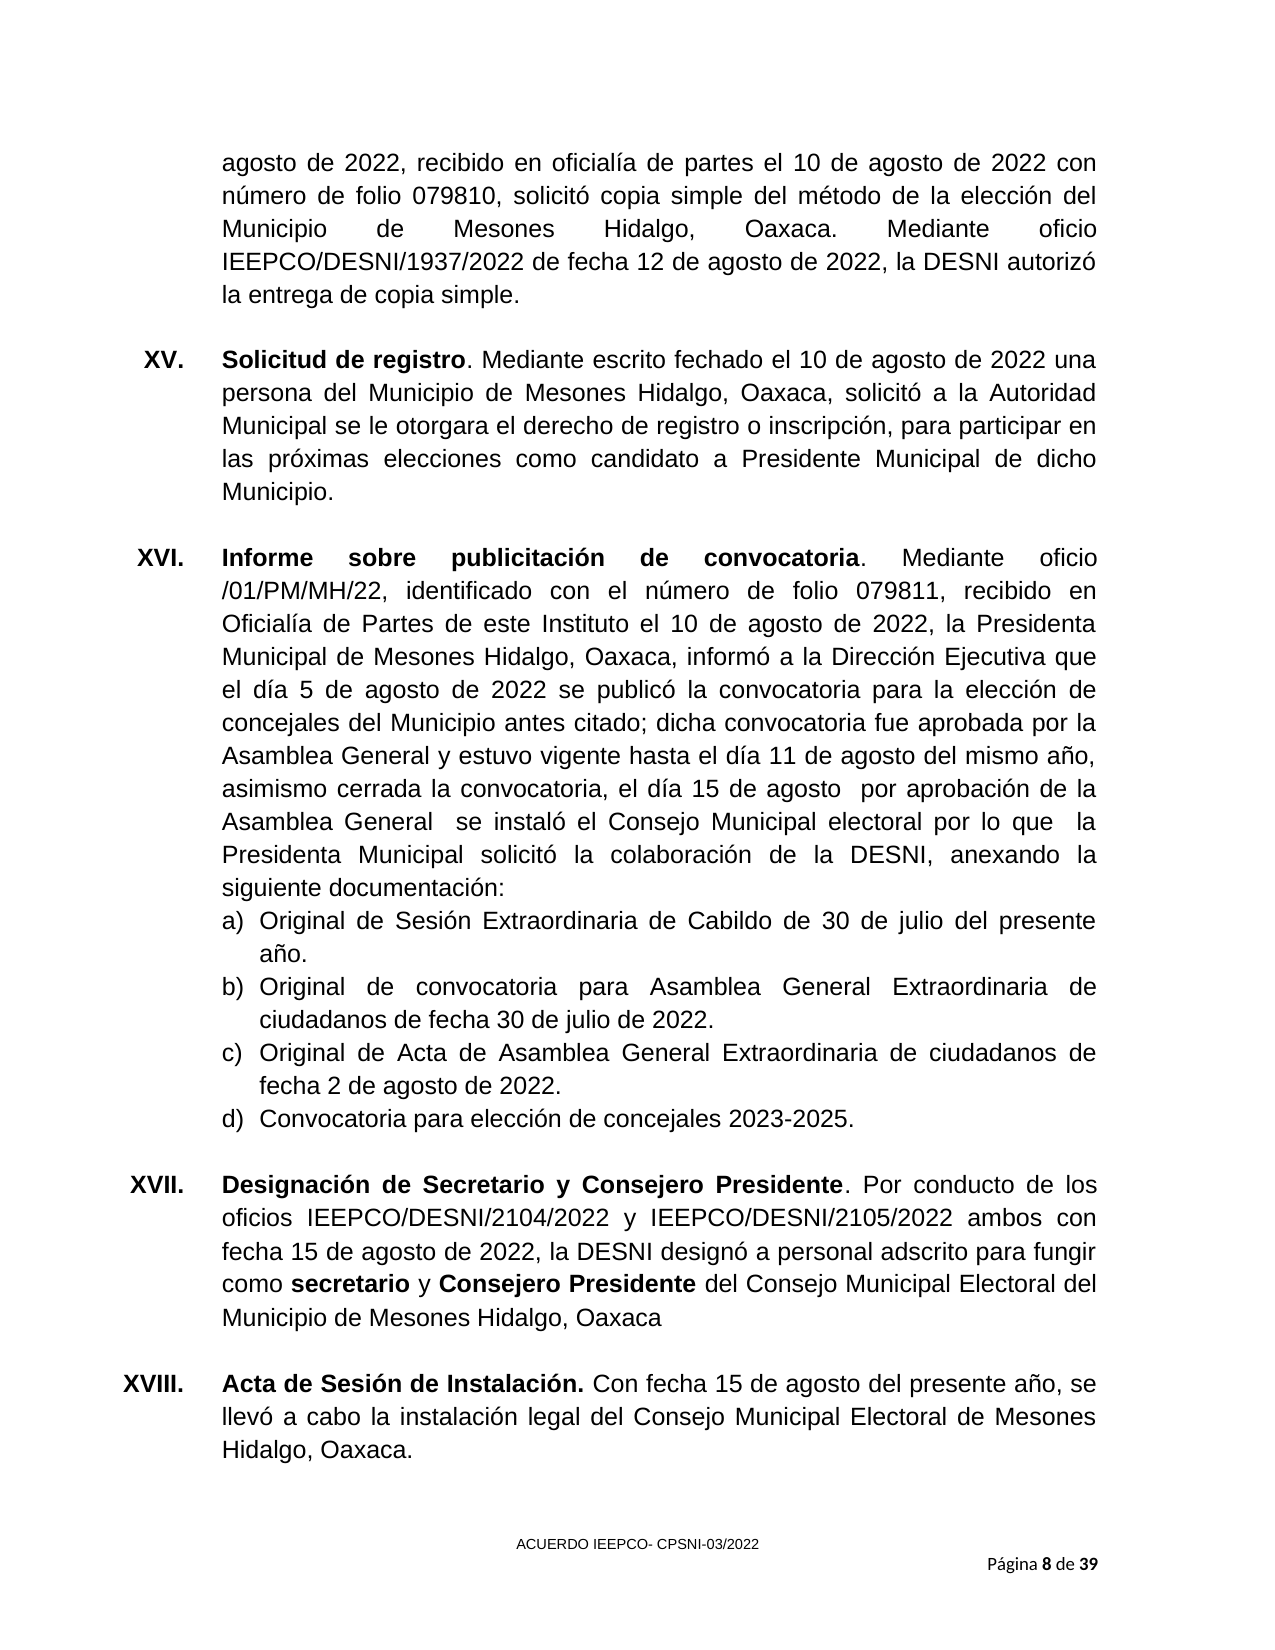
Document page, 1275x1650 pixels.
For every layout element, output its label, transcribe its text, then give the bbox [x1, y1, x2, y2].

list Original de convocatoria para Asamblea General Extraordinaria de ciudadanos de fecha 30 de julio de 2022. [222, 972, 1098, 1034]
list Informe sobre publicitación de convocatoria. Mediante oficio /01/PM/MH/22, identificado con el número de folio 079811, recibido en Oficialía de Partes de este Instituto el 10 de agosto de 2022, la Presidenta Municipal de Mesones Hidalgo, Oaxaca, informó a la Dirección Ejecutiva que el día 5 de agosto de 2022 se publicó la convocatoria para la elección de concejales del Municipio antes citado; dicha convocatoria fue aprobada por la Asamblea General y estuvo vigente hasta el día 11 de agosto del mismo año, asimismo cerrada la convocatoria, el día 15 de agosto por aprobación de la Asamblea General se instaló el Consejo Municipal electoral por lo que la Presidenta Municipal solicitó la colaboración de la DESNI, anexando la siguiente documentación: [184, 543, 1098, 902]
list Convocatoria para elección de concejales 2023-2025. [222, 1104, 1098, 1133]
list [222, 148, 1098, 308]
list Acta de Sesión de Instalación. Con fecha 15 de agosto del presente año, se llevó a cabo la instalación legal del Consejo Municipal Electoral de Mesones Hidalgo, Oaxaca. [184, 1368, 1098, 1463]
list Solicitud de registro. Mediante escrito fechado el 10 de agosto de 2022 una persona del Municipio de Mesones Hidalgo, Oaxaca, solicitó a la Autoridad Municipal se le otorgara el derecho de registro o inscripción, para participar en las próximas elecciones como candidato a Presidente Municipal de dicho Municipio. [184, 345, 1098, 506]
list Original de Acta de Asamblea General Extraordinaria de ciudadanos de fecha 2 de agosto de 2022. [222, 1038, 1098, 1100]
list Designación de Secretario y Consejero Presidente. Por conducto de los oficios IEEPCO/DESNI/2104/2022 y IEEPCO/DESNI/2105/2022 ambos con fecha 15 de agosto de 2022, la DESNI designó a personal adscrito para fungir como secretario y Consejero Presidente del Consejo Municipal Electoral del Municipio de Mesones Hidalgo, Oaxaca [184, 1170, 1098, 1331]
list Original de Sesión Extraordinaria de Cabildo de 30 de julio del presente año. [222, 906, 1098, 968]
